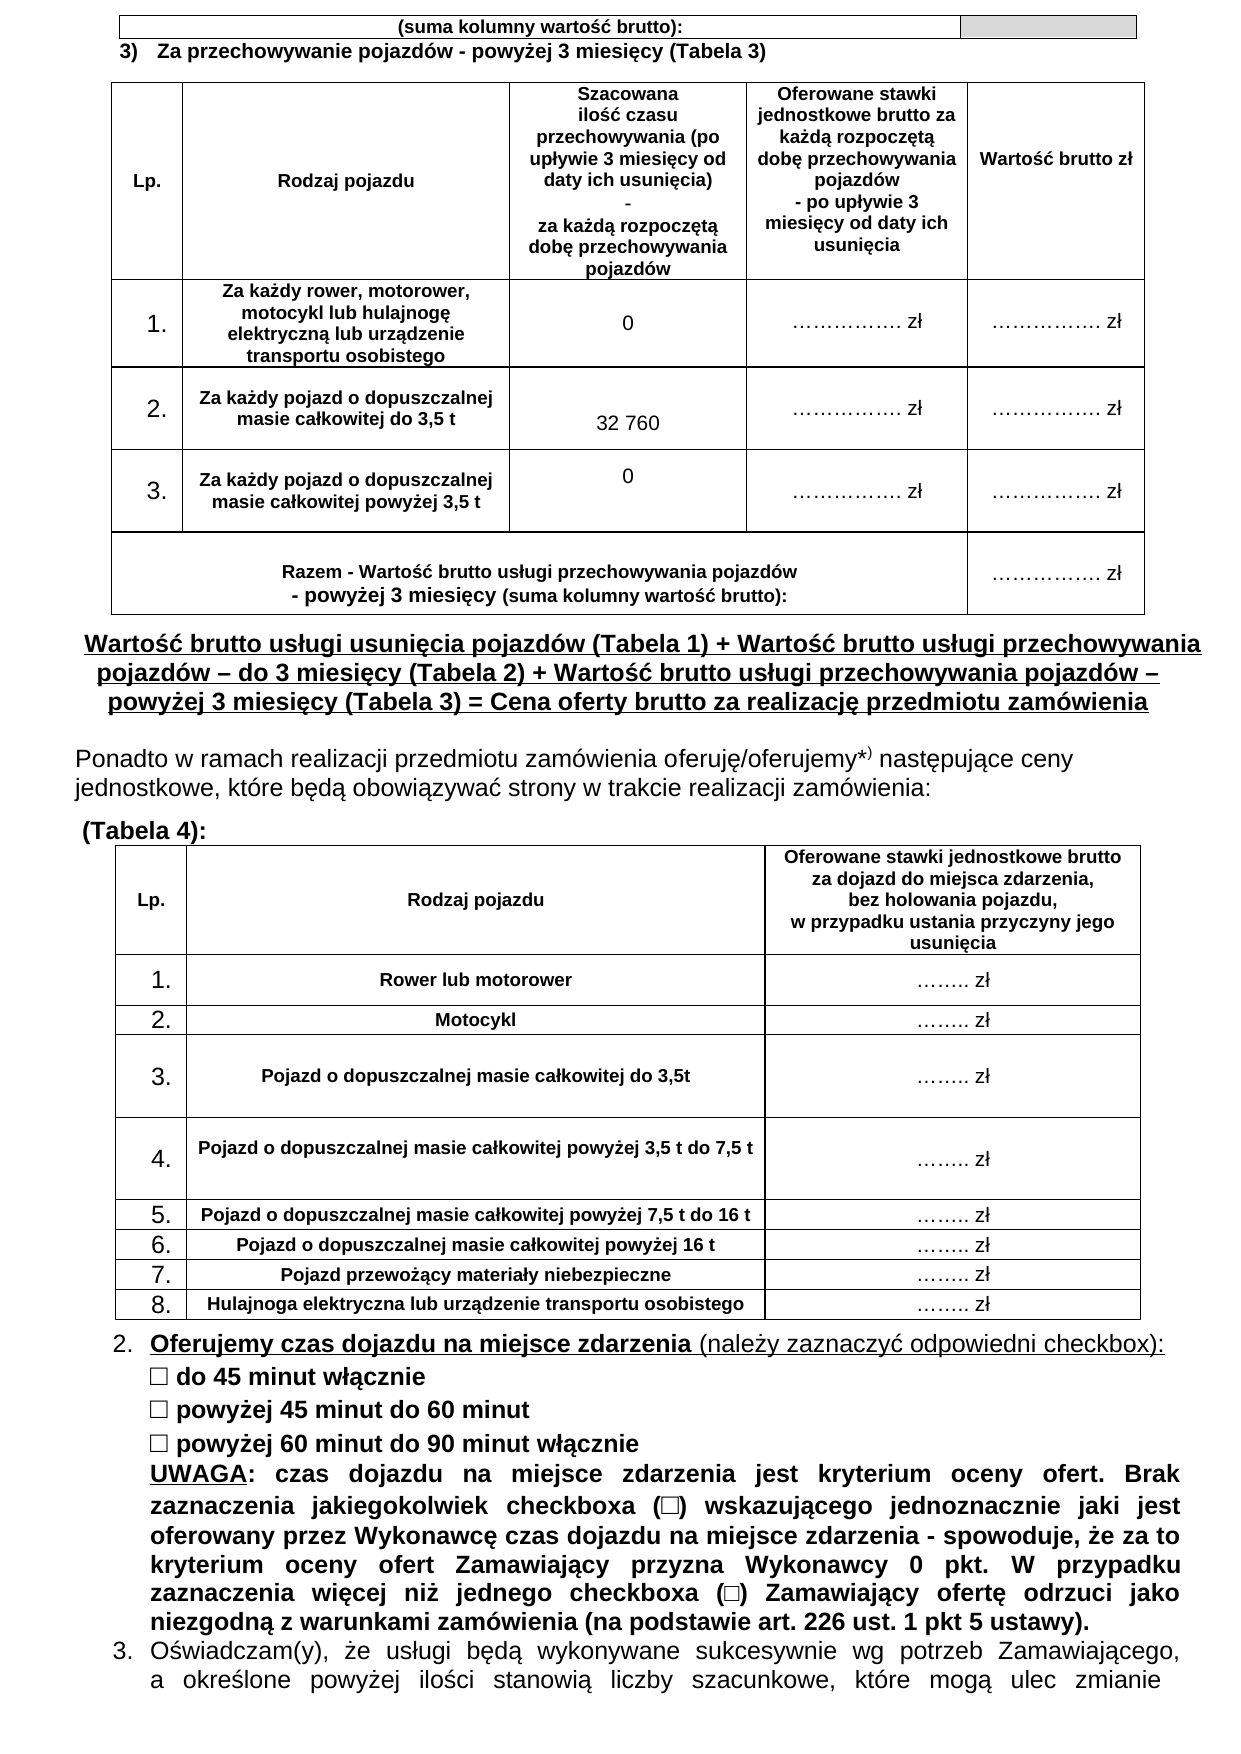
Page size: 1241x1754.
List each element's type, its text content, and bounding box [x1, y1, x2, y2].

table_cell 32 760 [510, 368, 746, 449]
table_cell [116, 1035, 186, 1117]
table_cell ……………. zł [968, 368, 1144, 449]
table_cell Motocykl [187, 1006, 764, 1034]
text □ do 45 minut włącznie [150, 1358, 1181, 1391]
table_cell [112, 368, 182, 449]
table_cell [120, 16, 960, 37]
table_cell Za każdy pojazd o dopuszczalnej masie całkowitej do 3,5 t [183, 368, 509, 449]
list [112, 1636, 1181, 1693]
text □ powyżej 45 minut do 60 minut [150, 1391, 1181, 1425]
table_cell Za każdy pojazd o dopuszczalnej masie całkowitej powyżej 3,5 t [183, 450, 509, 531]
table_cell Pojazd o dopuszczalnej masie całkowitej powyżej 3,5 t do 7,5 t [187, 1118, 764, 1199]
table_cell ……………. zł [747, 450, 967, 531]
table_cell [116, 1230, 186, 1259]
table_cell [116, 1290, 186, 1318]
list Oferujemy czas dojazdu na miejsce zdarzenia (należy zaznaczyć odpowiedni checkbox): [112, 1329, 1181, 1358]
table_cell …….. zł [766, 1290, 1140, 1318]
table_cell Pojazd o dopuszczalnej masie całkowitej powyżej 16 t [187, 1230, 764, 1259]
table_cell [112, 280, 182, 366]
table_header Lp. [116, 846, 186, 954]
table_cell [961, 16, 1136, 37]
text Wartość brutto usługi usunięcia pojazdów (Tabela 1) + Wartość brutto usługi przechowywania pojazdów – do 3 miesięcy (Tabela 2) + Wartość brutto usługi przechowywania pojazdów – powyżej 3 miesięcy (Tabela 3) = Cena oferty brutto za realizację przedmiotu zamówienia [45, 629, 1211, 716]
text UWAGA: czas dojazdu na miejsce zdarzenia jest kryterium oceny ofert. Brak zaznaczenia jakiegokolwiek checkboxa (□) wskazującego jednoznacznie jaki jest oferowany przez Wykonawcę czas dojazdu na miejsce zdarzenia - spowoduje, że za to kryterium oceny ofert Zamawiający przyzna Wykonawcy 0 pkt. W przypadku zaznaczenia więcej niż jednego checkboxa (□) Zamawiający ofertę odrzuci jako niezgodną z warunkami zamówienia (na podstawie art. 226 ust. 1 pkt 5 ustawy). [150, 1458, 1181, 1636]
table_cell Pojazd przewożący materiały niebezpieczne [187, 1260, 764, 1289]
table_header Rodzaj pojazdu [187, 846, 764, 954]
table_cell [116, 1118, 186, 1199]
table_header Szacowana ilość czasu przechowywania (po upływie 3 miesięcy od daty ich usunięcia) - za każdą rozpoczętą dobę przechowywania pojazdów [510, 83, 746, 279]
table_header Oferowane stawki jednostkowe brutto za każdą rozpoczętą dobę przechowywania pojazdów - po upływie 3 miesięcy od daty ich usunięcia [747, 83, 967, 279]
table_cell Za każdy rower, motorower, motocykl lub hulajnogę elektryczną lub urządzenie transportu osobistego [183, 280, 509, 366]
table_header Lp. [112, 83, 182, 279]
table_header Oferowane stawki jednostkowe brutto za dojazd do miejsca zdarzenia, bez holowania pojazdu, w przypadku ustania przyczyny jego usunięcia [766, 846, 1140, 954]
table_cell …….. zł [766, 1260, 1140, 1289]
text Ponadto w ramach realizacji przedmiotu zamówienia oferuję/oferujemy*) następujące ceny jednostkowe, które będą obowiązywać strony w trakcie realizacji zamówienia: [75, 744, 1211, 802]
table_cell Razem - Wartość brutto usługi przechowywania pojazdów - powyżej 3 miesięcy (suma kolumny wartość brutto): [112, 533, 967, 614]
table_cell [116, 1200, 186, 1229]
table_cell ……………. zł [968, 450, 1144, 531]
table_cell Hulajnoga elektryczna lub urządzenie transportu osobistego [187, 1290, 764, 1318]
table_cell [116, 1260, 186, 1289]
table_cell 0 [510, 450, 746, 531]
text (Tabela 4): [45, 816, 1211, 845]
table_header Wartość brutto zł [968, 83, 1144, 279]
list Za przechowywanie pojazdów - powyżej 3 miesięcy (Tabela 3) [119, 38, 1211, 62]
table_cell …….. zł [766, 1035, 1140, 1117]
table_cell ……………. zł [968, 280, 1144, 366]
table_cell Rower lub motorower [187, 955, 764, 1004]
table_cell …….. zł [766, 1006, 1140, 1034]
table_cell …….. zł [766, 1230, 1140, 1259]
table_cell 0 [510, 280, 746, 366]
text □ powyżej 60 minut do 90 minut włącznie [150, 1425, 1181, 1458]
table_cell ……………. zł [747, 280, 967, 366]
table_cell [116, 1006, 186, 1034]
table_cell …….. zł [766, 1200, 1140, 1229]
table_cell ……………. zł [747, 368, 967, 449]
table_cell Pojazd o dopuszczalnej masie całkowitej do 3,5t [187, 1035, 764, 1117]
table_cell [116, 955, 186, 1004]
table_cell [112, 450, 182, 531]
table_cell ……………. zł [968, 533, 1144, 614]
table_cell …….. zł [766, 955, 1140, 1004]
table_cell …….. zł [766, 1118, 1140, 1199]
table_cell Pojazd o dopuszczalnej masie całkowitej powyżej 7,5 t do 16 t [187, 1200, 764, 1229]
table_header Rodzaj pojazdu [183, 83, 509, 279]
